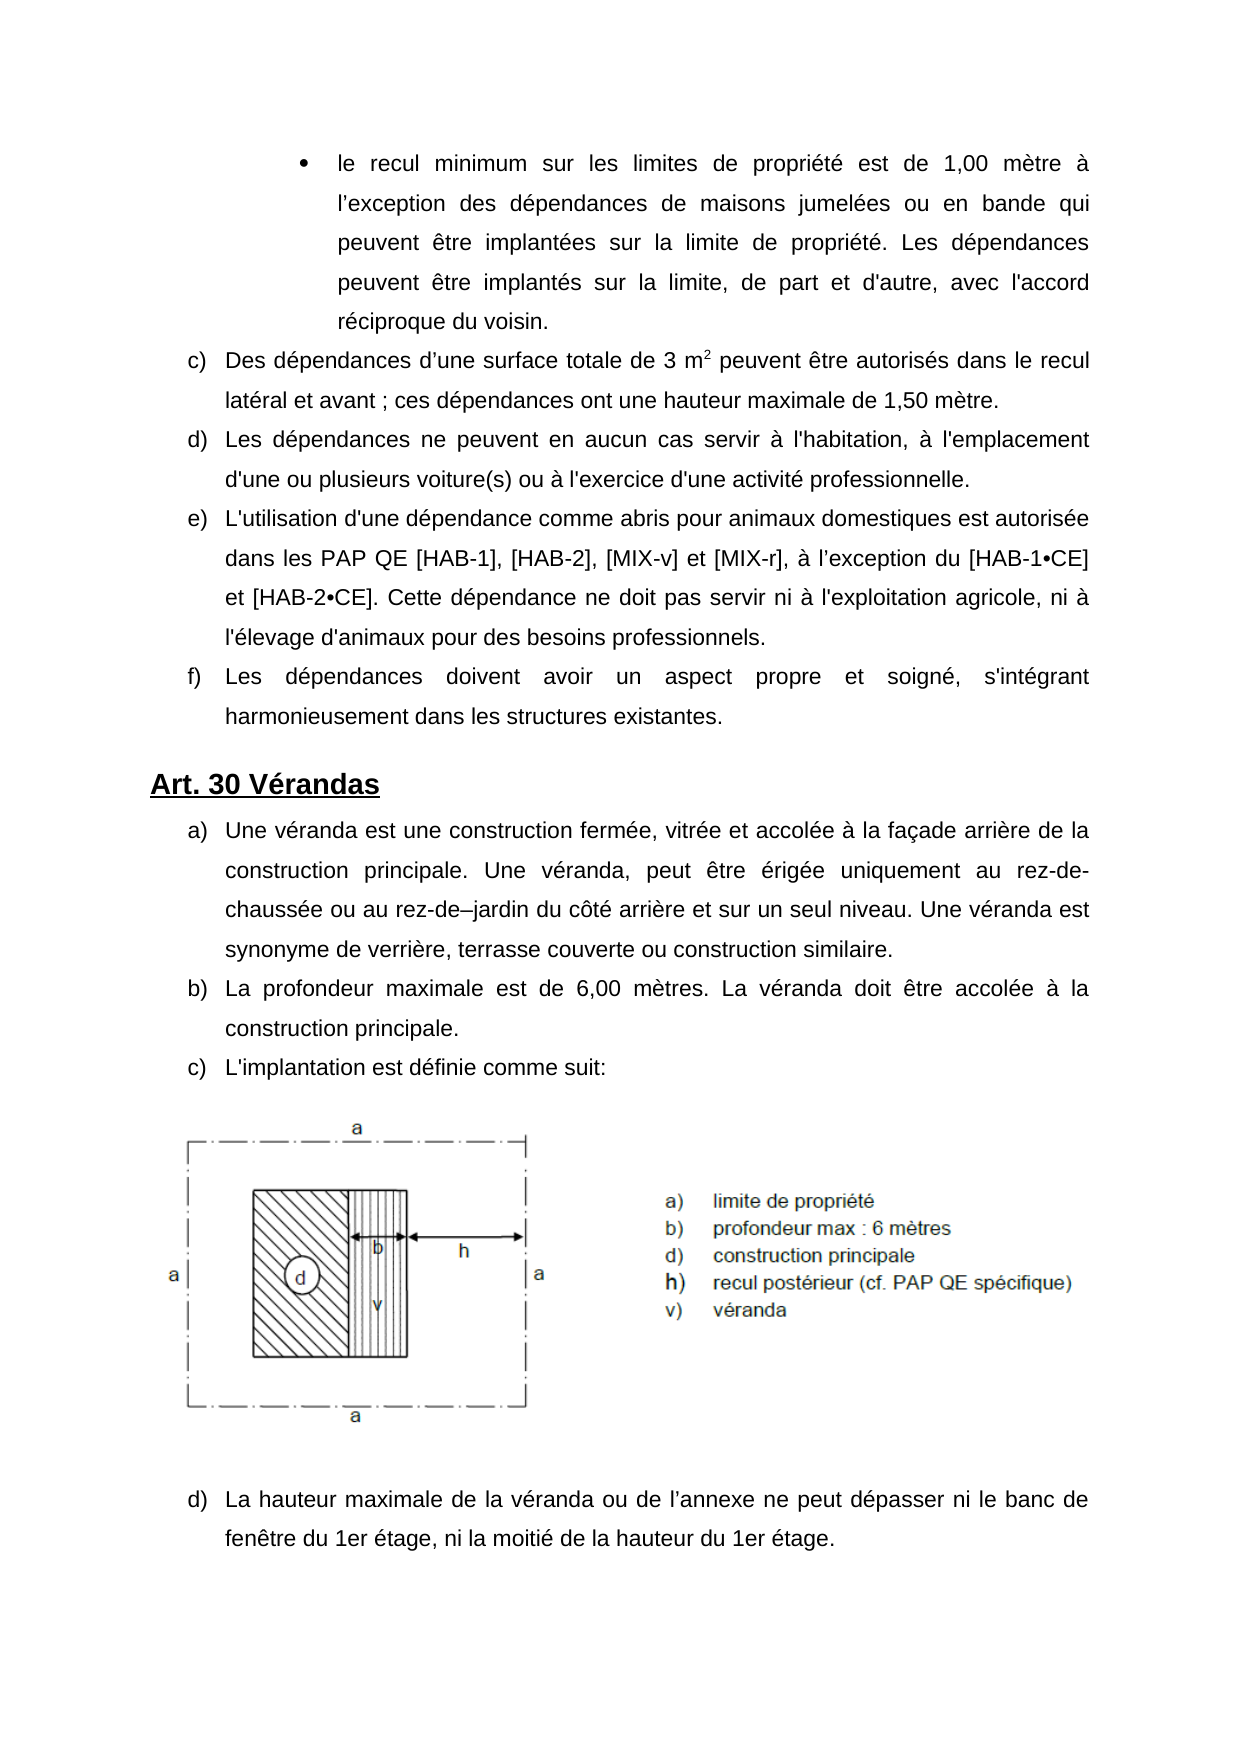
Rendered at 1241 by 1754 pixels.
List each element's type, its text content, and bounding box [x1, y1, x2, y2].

list L'implantation est définie comme suit: [187, 1054, 1090, 1081]
subtitle Art. 30 Vérandas [150, 767, 1090, 801]
list L'utilisation d'une dépendance comme abris pour animaux domestiques est autorisée dans les PAP QE [HAB-1], [HAB-2], [MIX-v] et [MIX-r], à l’exception du [HAB-1•CE] et [HAB-2•CE]. Cette dépendance ne doit pas servir ni à l'exploitation agricole, ni à l'élevage d'animaux pour des besoins professionnels. [187, 505, 1090, 650]
list Une véranda est une construction fermée, vitrée et accolée à la façade arrière de la construction principale. Une véranda, peut être érigée uniquement au rez-de-chaussée ou au rez-de–jardin du côté arrière et sur un seul niveau. Une véranda est synonyme de verrière, terrasse couverte ou construction similaire. [187, 817, 1090, 962]
list Des dépendances d’une surface totale de 3 m2 peuvent être autorisés dans le recul latéral et avant ; ces dépendances ont une hauteur maximale de 1,50 mètre. [187, 347, 1090, 413]
list La profondeur maximale est de 6,00 mètres. La véranda doit être accolée à la construction principale. [187, 975, 1090, 1041]
list le recul minimum sur les limites de propriété est de 1,00 mètre à l’exception des dépendances de maisons jumelées ou en bande qui peuvent être implantées sur la limite de propriété. Les dépendances peuvent être implantés sur la limite, de part et d'autre, avec l'accord réciproque du voisin. [300, 150, 1090, 334]
picture [150, 1093, 1091, 1434]
list La hauteur maximale de la véranda ou de l’annexe ne peut dépasser ni le banc de fenêtre du 1er étage, ni la moitié de la hauteur du 1er étage. [187, 1486, 1090, 1552]
list Les dépendances ne peuvent en aucun cas servir à l'habitation, à l'emplacement d'une ou plusieurs voiture(s) ou à l'exercice d'une activité professionnelle. [187, 426, 1090, 492]
list Les dépendances doivent avoir un aspect propre et soigné, s'intégrant harmonieusement dans les structures existantes. [187, 663, 1090, 729]
